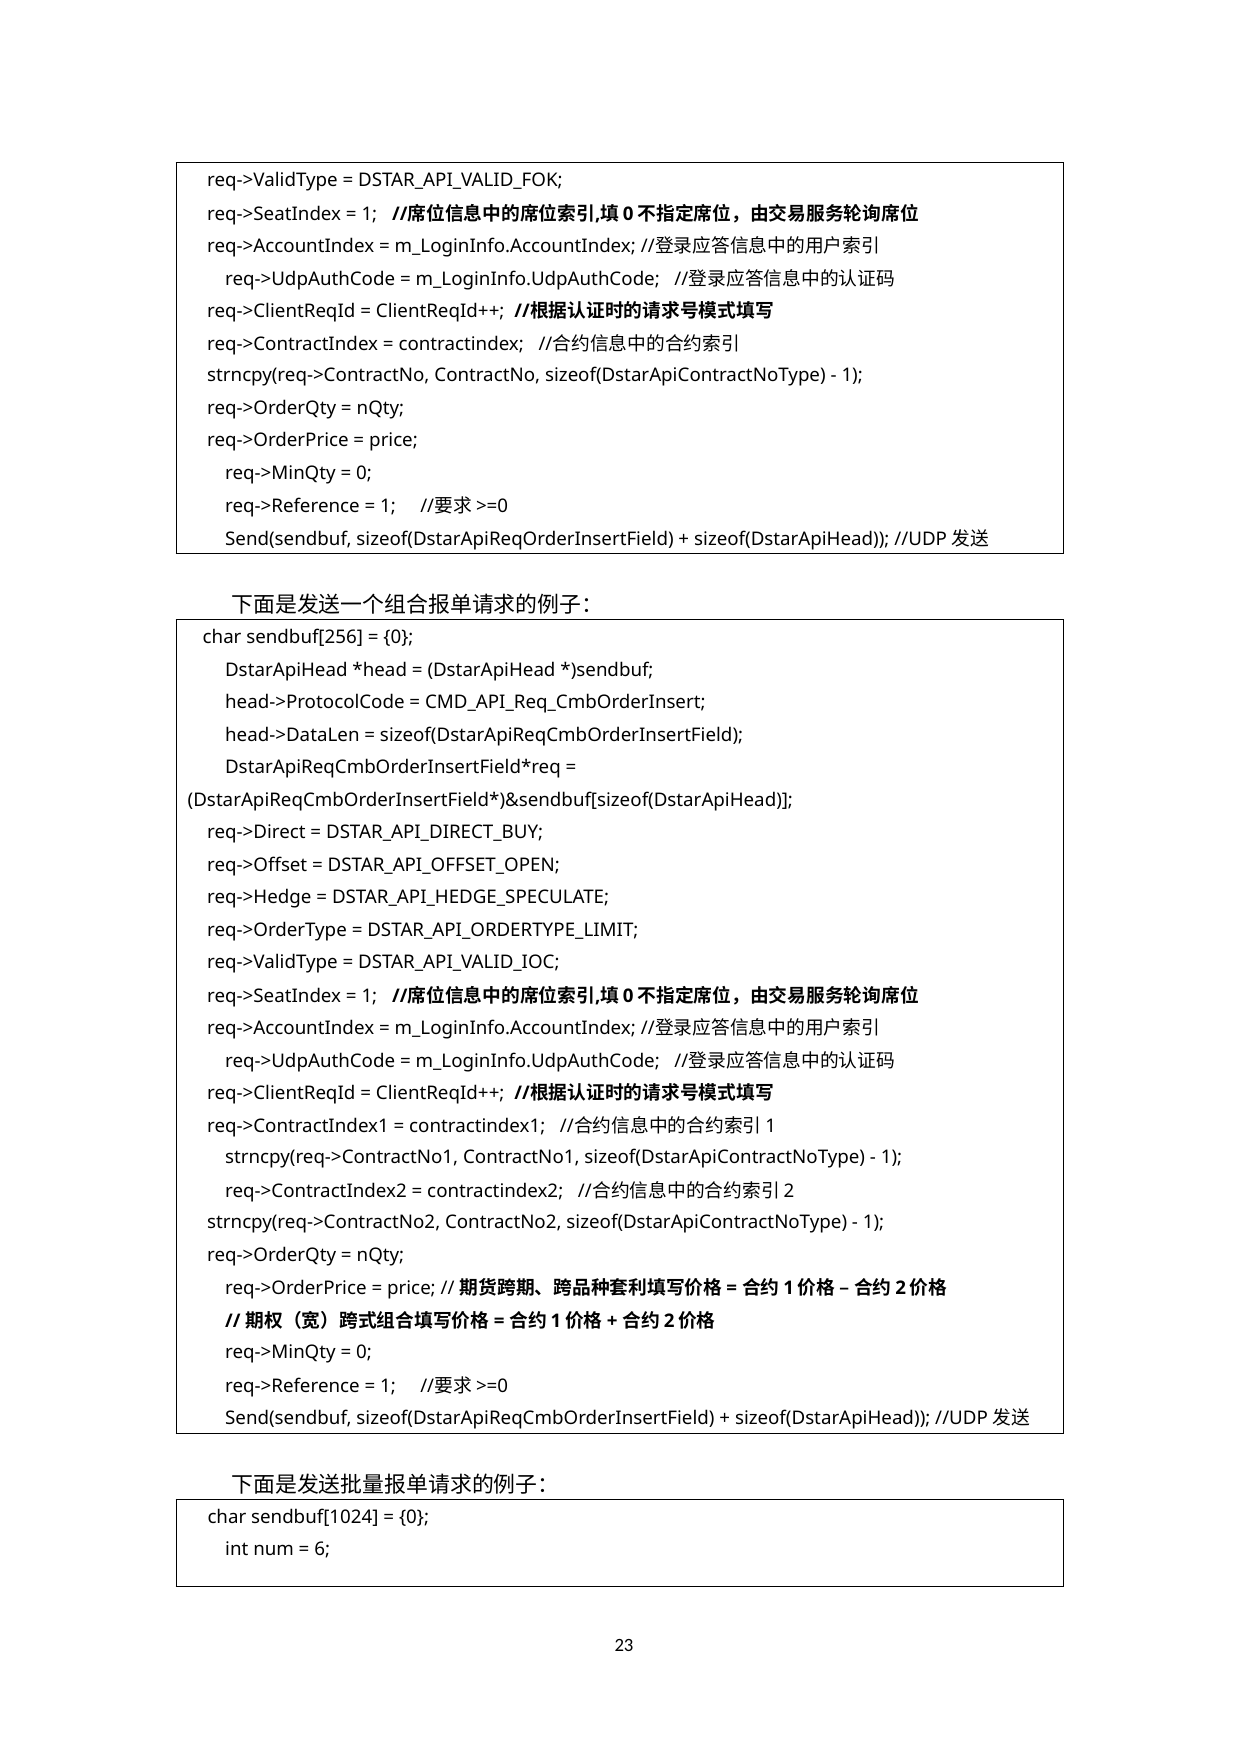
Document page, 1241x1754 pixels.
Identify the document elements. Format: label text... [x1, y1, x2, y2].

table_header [177, 1500, 1063, 1586]
text 下面是发送批量报单请求的例子： [187, 1466, 1053, 1499]
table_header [177, 163, 1063, 553]
text 下面是发送一个组合报单请求的例子： [187, 587, 1053, 619]
table_header char sendbuf[256] = {0}; DstarApiHead *head = (DstarApiHead *)sendbuf; head->ProtocolCode = CMD_API_Req_CmbOrderInsert; head->DataLen = sizeof(DstarApiReqCmbOrderInsertField); DstarApiReqCmbOrderInsertField*req = (DstarApiReqCmbOrderInsertField*)&sendbuf[sizeof(DstarApiHead)]; req->Direct = DSTAR_API_DIRECT_BUY; req->Offset = DSTAR_API_OFFSET_OPEN; req->Hedge = DSTAR_API_HEDGE_SPECULATE; req->OrderType = DSTAR_API_ORDERTYPE_LIMIT; req->ValidType = DSTAR_API_VALID_IOC; req->SeatIndex = 1; //席位信息中的席位索引,填0不指定席位，由交易服务轮询席位 req->AccountIndex = m_LoginInfo.AccountIndex; //登录应答信息中的用户索引 req->UdpAuthCode = m_LoginInfo.UdpAuthCode; //登录应答信息中的认证码 req->ClientReqId = ClientReqId++; //根据认证时的请求号模式填写 req->ContractIndex1 = contractindex1; //合约信息中的合约索引1 strncpy(req->ContractNo1, ContractNo1, sizeof(DstarApiContractNoType) - 1); req->ContractIndex2 = contractindex2; //合约信息中的合约索引2 strncpy(req->ContractNo2, ContractNo2, sizeof(DstarApiContractNoType) - 1); req->OrderQty = nQty; req->OrderPrice = price; // 期货跨期、跨品种套利填写价格 = 合约1价格 – 合约2价格 // 期权（宽）跨式组合填写价格 = 合约1价格 + 合约2价格 req->MinQty = 0; req->Reference = 1; //要求 >=0 Send(sendbuf, sizeof(DstarApiReqCmbOrderInsertField) + sizeof(DstarApiHead)); //UDP发送 [177, 620, 1063, 1433]
